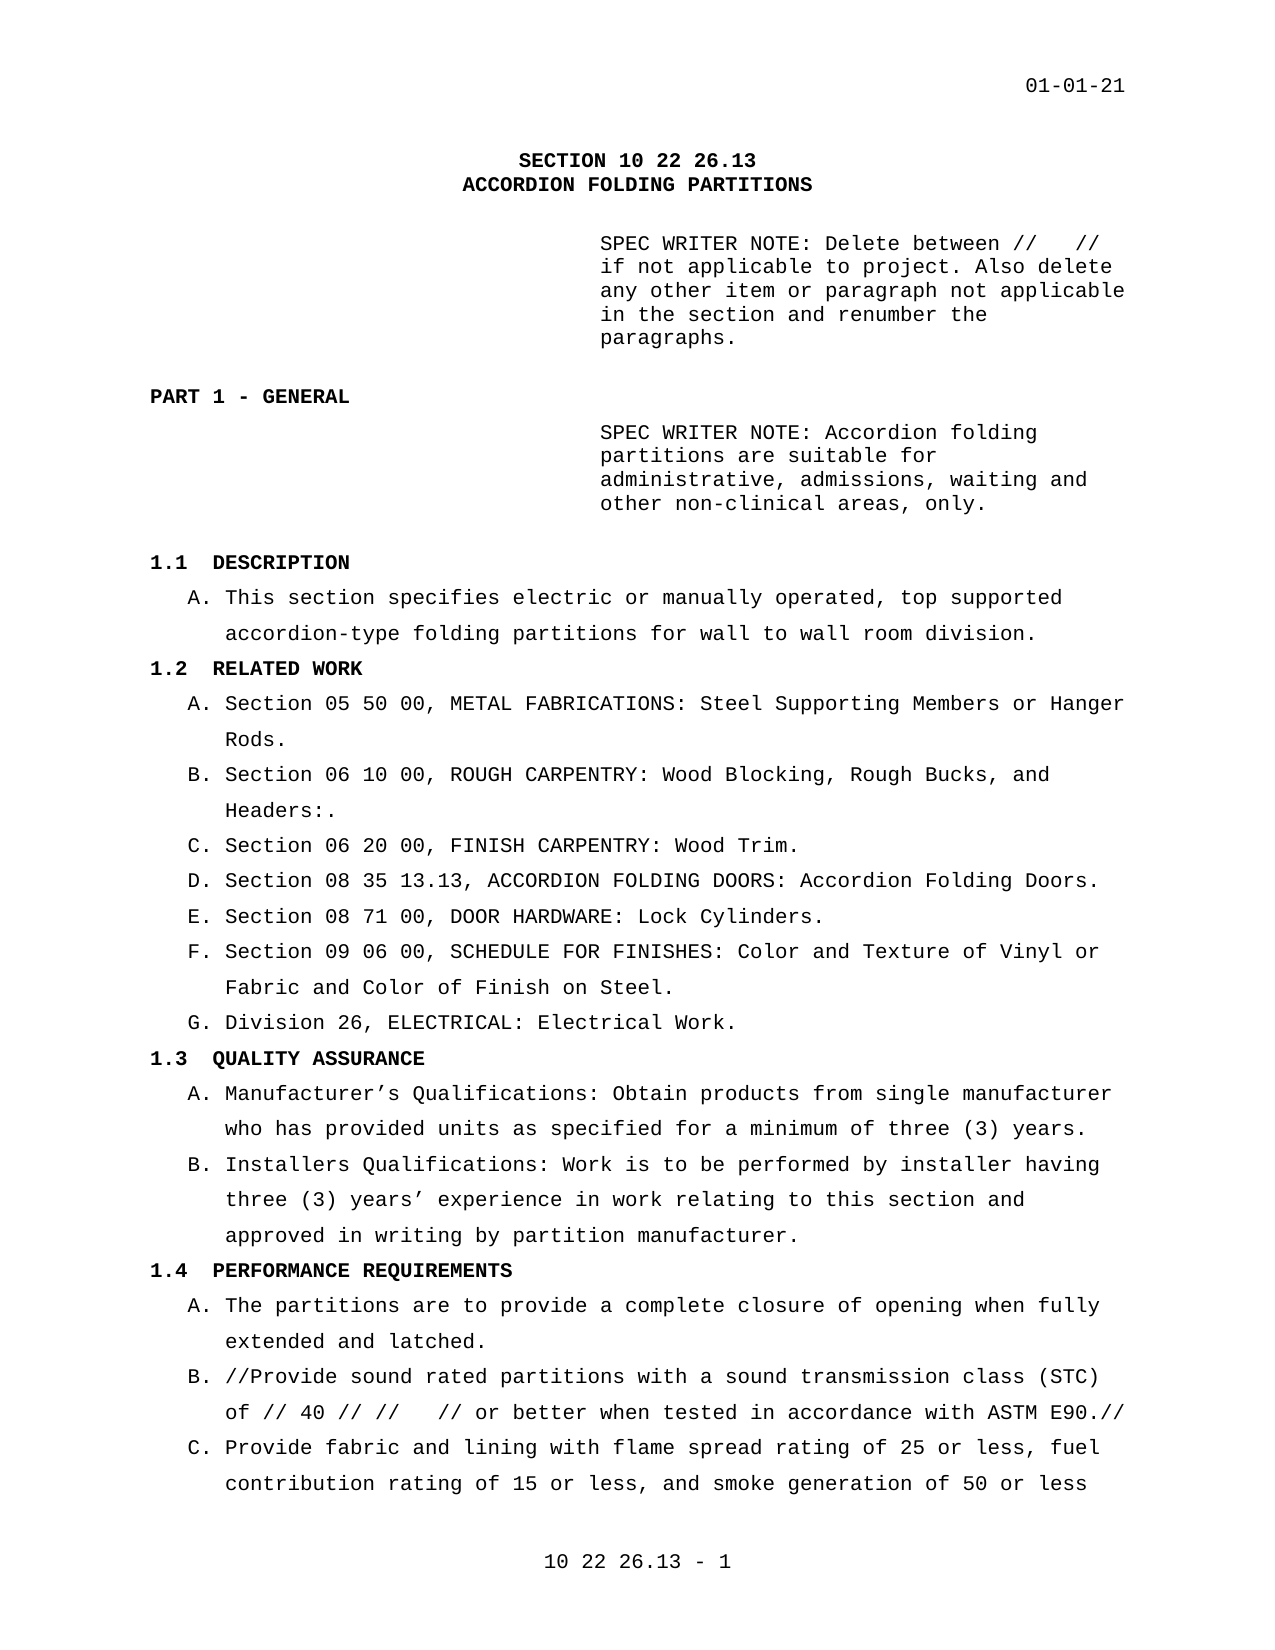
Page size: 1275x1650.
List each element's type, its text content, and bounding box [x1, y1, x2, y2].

text Division 26, ELECTRICAL: Electrical Work. [187, 1012, 1125, 1036]
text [187, 1437, 1125, 1496]
text Section 05 50 00, METAL FABRICATIONS: Steel Supporting Members or Hanger Rods. [187, 693, 1125, 752]
title SECTION 10 22 26.13 ACCORDION FOLDING PARTITIONS [150, 150, 1125, 197]
text //Provide sound rated partitions with a sound transmission class (STC) of // 40 // // // or better when tested in accordance with ASTM E90.// [187, 1366, 1125, 1425]
text DESCRIPTION [150, 552, 1125, 575]
text The partitions are to provide a complete closure of opening when fully extended and latched. [187, 1296, 1125, 1354]
text Section 06 10 00, ROUGH CARPENTRY: Wood Blocking, Rough Bucks, and Headers:. [187, 764, 1125, 823]
text QUALITY ASSURANCE [150, 1048, 1125, 1071]
text Manufacturer’s Qualifications: Obtain products from single manufacturer who has provided units as specified for a minimum of three (3) years. [187, 1083, 1125, 1142]
text Section 08 71 00, DOOR HARDWARE: Lock Cylinders. [187, 906, 1125, 929]
text GENERAL [150, 386, 1125, 410]
text Section 08 35 13.13, ACCORDION FOLDING DOORS: Accordion Folding Doors. [187, 871, 1125, 894]
text SPEC WRITER NOTE: Delete between // // if not applicable to project. Also delete any other item or paragraph not applicable in the section and renumber the paragraphs. [600, 233, 1125, 351]
text Installers Qualifications: Work is to be performed by installer having three (3) years’ experience in work relating to this section and approved in writing by partition manufacturer. [187, 1154, 1125, 1248]
text This section specifies electric or manually operated, top supported accordion-type folding partitions for wall to wall room division. [187, 587, 1125, 646]
text Section 06 20 00, FINISH CARPENTRY: Wood Trim. [187, 835, 1125, 859]
text PERFORMANCE REQUIREMENTS [150, 1260, 1125, 1284]
text RELATED WORK [150, 658, 1125, 682]
text SPEC WRITER NOTE: Accordion folding partitions are suitable for administrative, admissions, waiting and other non-clinical areas, only. [600, 422, 1125, 516]
text Section 09 06 00, SCHEDULE FOR FINISHES: Color and Texture of Vinyl or Fabric and Color of Finish on Steel. [187, 941, 1125, 1000]
